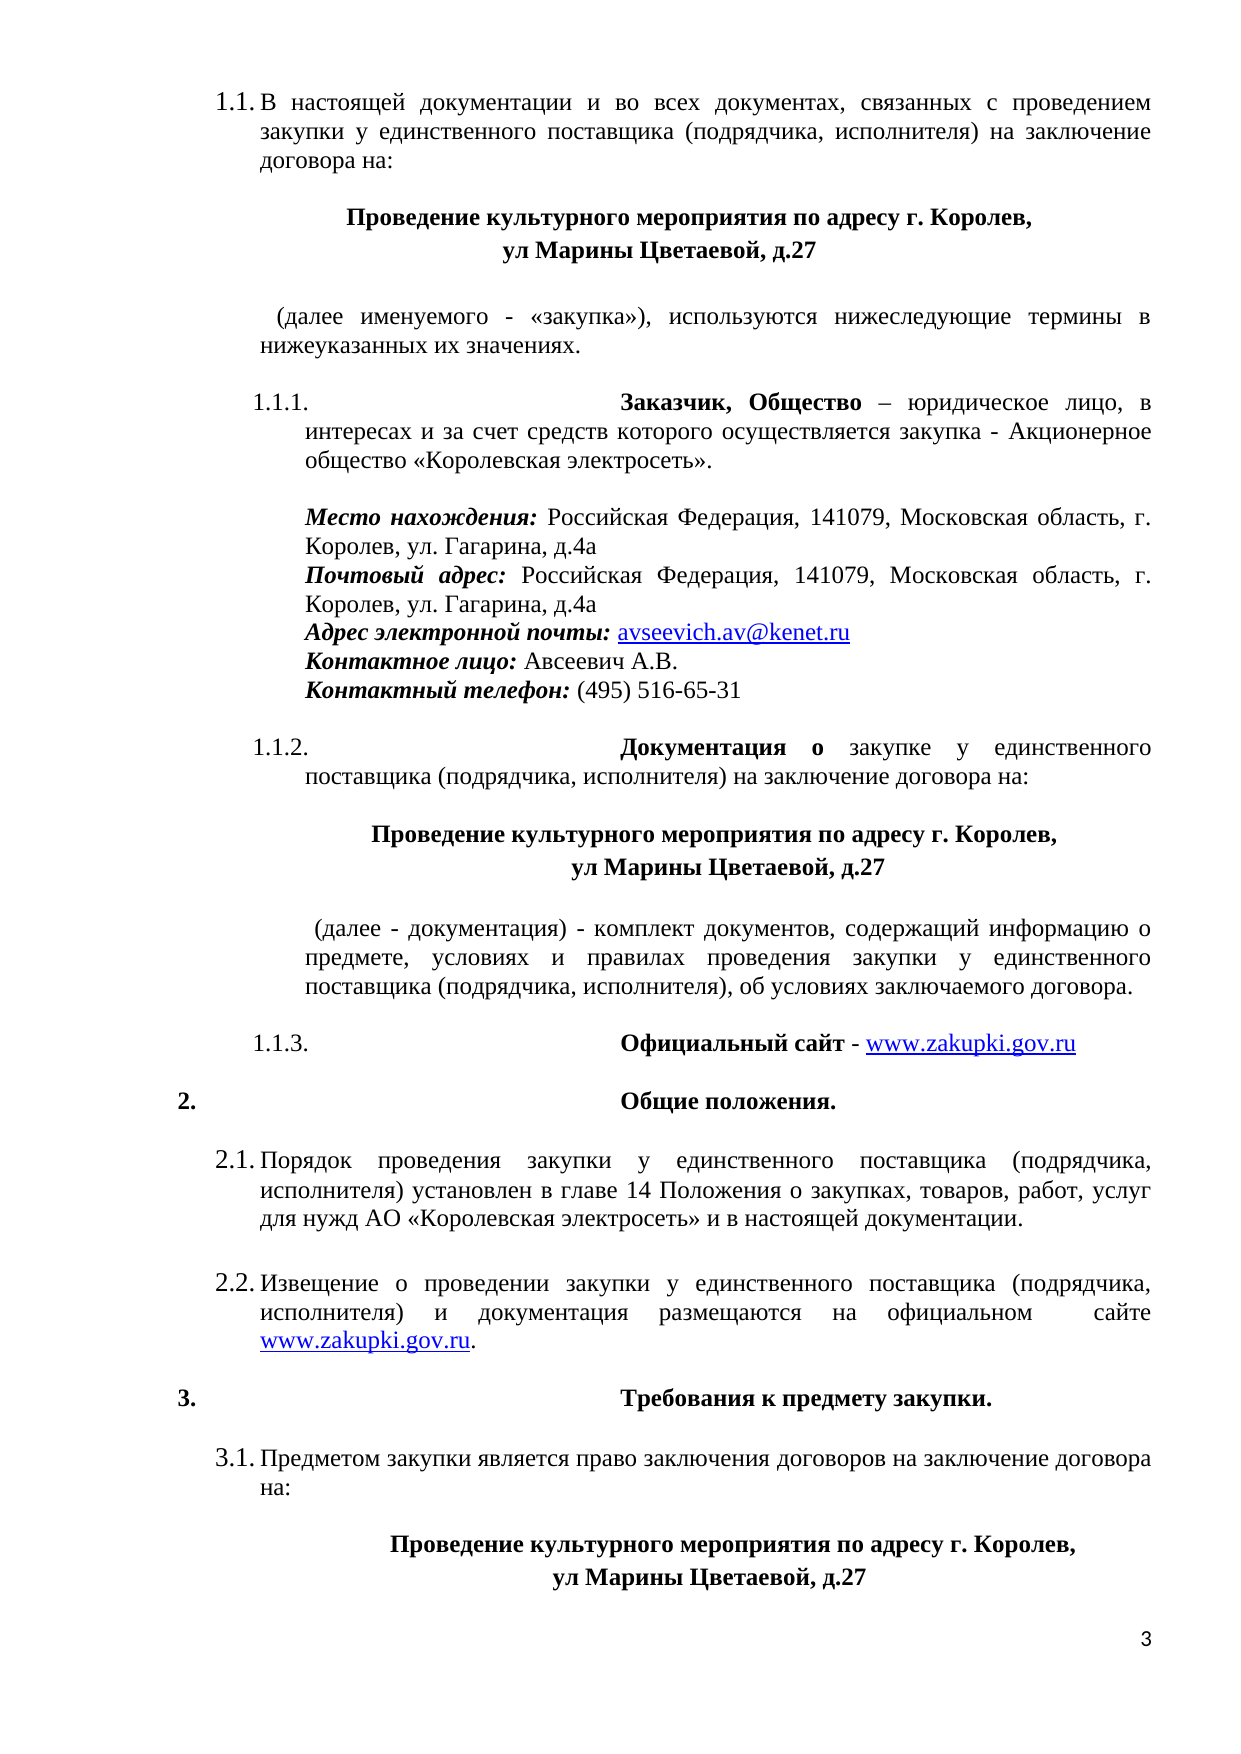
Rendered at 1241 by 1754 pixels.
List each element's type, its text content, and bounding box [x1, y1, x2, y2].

list Порядок проведения закупки у единственного поставщика (подрядчика, исполнителя) установлен в главе 14 Положения о закупках, товаров, работ, услуг для нужд АО «Королевская электросеть» и в настоящей документации. [215, 1143, 1152, 1232]
list Контактное лицо: Авсеевич А.В. [305, 646, 1152, 675]
list (далее - документация) - комплект документов, содержащий информацию о предмете, условиях и правилах проведения закупки у единственного поставщика (подрядчика, исполнителя), об условиях заключаемого договора. [305, 913, 1152, 1000]
text Проведение культурного мероприятия по адресу г. Королев, [177, 202, 1152, 231]
text ул Марины Цветаевой, д.27 [177, 852, 1152, 881]
list Официальный сайт - www.zakupki.gov.ru [252, 1028, 1152, 1057]
list Предметом закупки является право заключения договоров на заключение договора на: [215, 1441, 1152, 1501]
list Почтовый адрес: Российская Федерация, 141079, Московская область, г. Королев, ул. Гагарина, д.4а [305, 560, 1152, 617]
list В настоящей документации и во всех документах, связанных с проведением закупки у единственного поставщика (подрядчика, исполнителя) на заключение договора на: [215, 85, 1152, 173]
list Адрес электронной почты: avseevich.av@kenet.ru [305, 617, 1152, 646]
text Проведение культурного мероприятия по адресу г. Королев, [177, 819, 1152, 847]
list Документация о закупке у единственного поставщика (подрядчика, исполнителя) на заключение договора на: [252, 732, 1152, 790]
list (далее именуемого - «закупка»), используются нижеследующие термины в нижеуказанных их значениях. [260, 301, 1152, 359]
text Проведение культурного мероприятия по адресу г. Королев, [177, 1529, 1152, 1558]
list Контактный телефон: (495) 516-65-31 [305, 675, 1152, 704]
list Требования к предмету закупки. [177, 1383, 1152, 1412]
list Место нахождения: Российская Федерация, 141079, Московская область, г. Королев, ул. Гагарина, д.4а [305, 502, 1152, 560]
text ул Марины Цветаевой, д.27 [177, 1562, 1152, 1591]
list Заказчик, Общество – юридическое лицо, в интересах и за счет средств которого осуществляется закупка - Акционерное общество «Королевская электросеть». [252, 387, 1152, 474]
list Общие положения. [177, 1086, 1152, 1115]
list Извещение о проведении закупки у единственного поставщика (подрядчика, исполнителя) и документация размещаются на официальном сайте www.zakupki.gov.ru. [215, 1266, 1152, 1354]
text ул Марины Цветаевой, д.27 [177, 235, 1152, 264]
